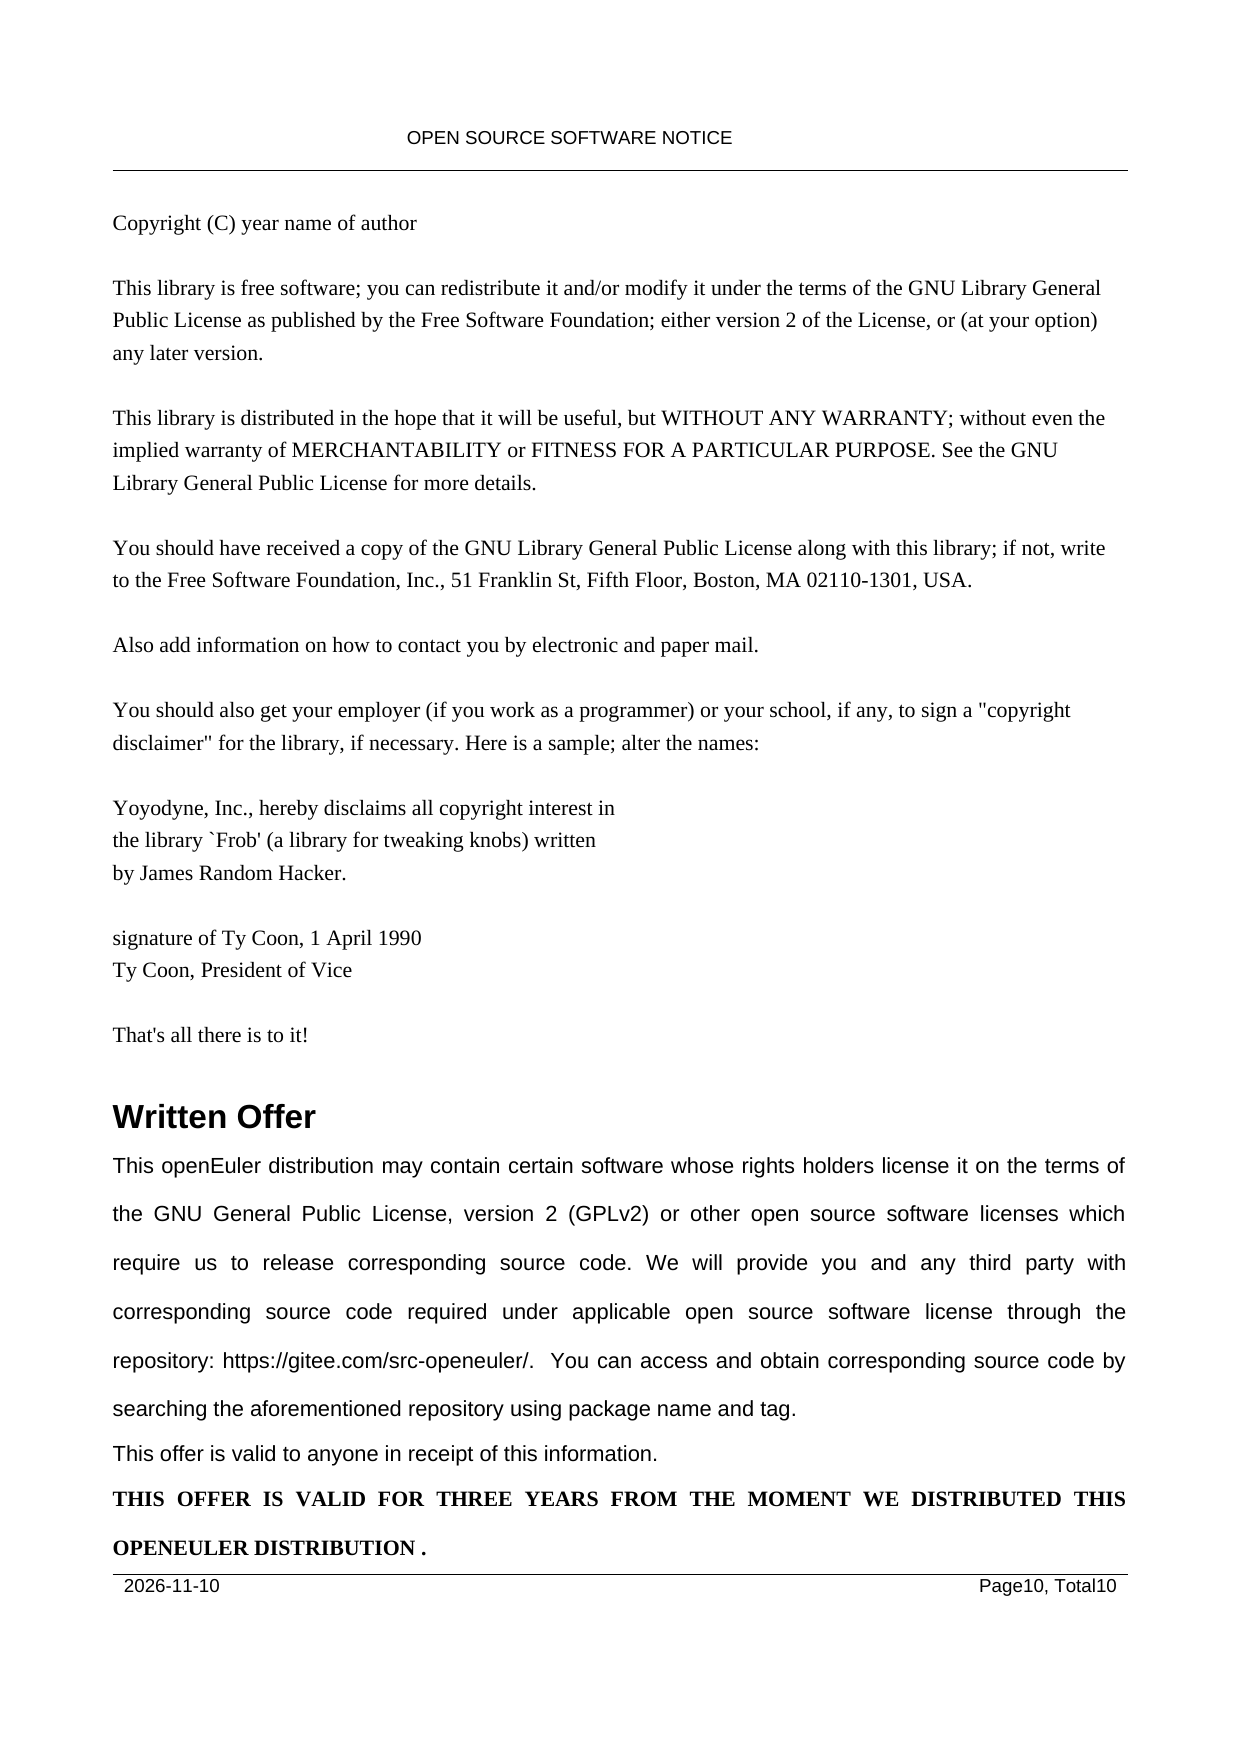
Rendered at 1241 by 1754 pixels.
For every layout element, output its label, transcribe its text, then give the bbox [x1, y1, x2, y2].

text the library `Frob' (a library for tweaking knobs) written [112, 824, 1128, 856]
text You should have received a copy of the GNU Library General Public License along with this library; if not, write to the Free Software Foundation, Inc., 51 Franklin St, Fifth Floor, Boston, MA 02110-1301, USA. [112, 531, 1128, 596]
text That's all there is to it! [112, 1019, 1128, 1084]
text This openEuler distribution may contain certain software whose rights holders license it on the terms of the GNU General Public License, version 2 (GPLv2) or other open source software licenses which require us to release corresponding source code. We will provide you and any third party with corresponding source code required under applicable open source software license through the repository: https://gitee.com/src-openeuler/. You can access and obtain corresponding source code by searching the aforementioned repository using package name and tag. [112, 1149, 1128, 1425]
text You should also get your employer (if you work as a programmer) or your school, if any, to sign a "copyright disclaimer" for the library, if necessary. Here is a sample; alter the names: [112, 694, 1128, 759]
text THIS OFFER IS VALID FOR THREE YEARS FROM THE MOMENT WE DISTRIBUTED THIS OPENEULER DISTRIBUTION . [112, 1483, 1128, 1564]
text This library is distributed in the hope that it will be useful, but WITHOUT ANY WARRANTY; without even the implied warranty of MERCHANTABILITY or FITNESS FOR A PARTICULAR PURPOSE. See the GNU Library General Public License for more details. [112, 401, 1128, 499]
text Copyright (C) year name of author [112, 206, 1128, 239]
text This offer is valid to anyone in receipt of this information. [112, 1438, 1128, 1470]
text by James Random Hacker. [112, 856, 1128, 889]
text Yoyodyne, Inc., hereby disclaims all copyright interest in [112, 791, 1128, 824]
text signature of Ty Coon, 1 April 1990 [112, 921, 1128, 954]
text Written Offer [112, 1084, 1128, 1149]
text Ty Coon, President of Vice [112, 954, 1128, 986]
text Also add information on how to contact you by electronic and paper mail. [112, 629, 1128, 661]
text This library is free software; you can redistribute it and/or modify it under the terms of the GNU Library General Public License as published by the Free Software Foundation; either version 2 of the License, or (at your option) any later version. [112, 271, 1128, 369]
